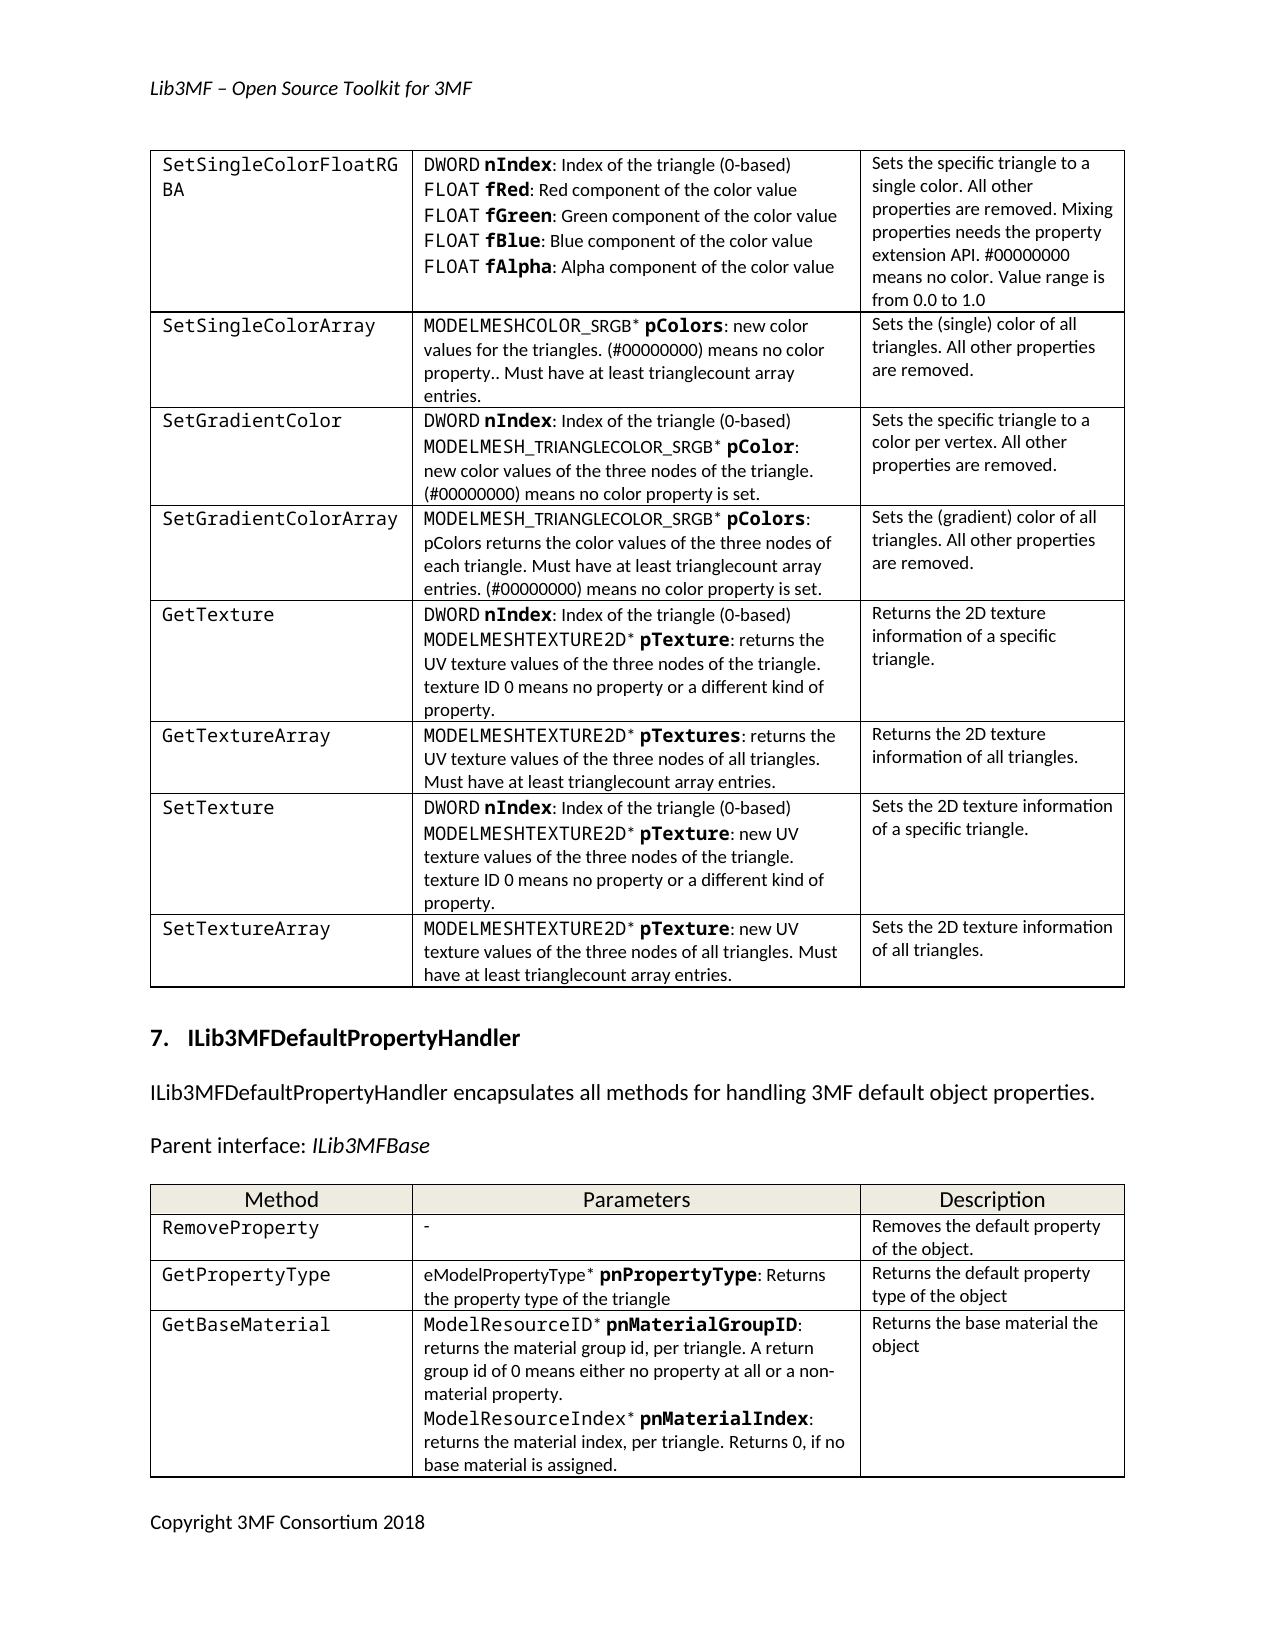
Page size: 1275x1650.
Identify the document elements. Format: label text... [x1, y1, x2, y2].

table_cell - [413, 1215, 860, 1260]
table_cell SetSingleColorFloatRGBA [151, 151, 412, 311]
table_cell MODELMESHTEXTURE2D* pTextures: returns the UV texture values of the three nodes of all triangles. Must have at least trianglecount array entries. [413, 722, 860, 793]
table_cell GetBaseMaterial [151, 1311, 412, 1476]
table_cell SetTextureArray [151, 915, 412, 986]
table_header Parameters [413, 1185, 860, 1213]
table_cell Removes the default property of the object. [861, 1215, 1124, 1260]
table_cell GetTexture [151, 601, 412, 721]
table_cell Returns the default property type of the object [861, 1261, 1124, 1310]
table_cell Returns the 2D texture information of a specific triangle. [861, 601, 1124, 721]
table_cell GetPropertyType [151, 1261, 412, 1310]
table_cell DWORD nIndex: Index of the triangle (0-based) MODELMESH_TRIANGLECOLOR_SRGB* pColor: new color values of the three nodes of the triangle. (#00000000) means no color property is set. [413, 408, 860, 505]
table_cell MODELMESH_TRIANGLECOLOR_SRGB* pColors: pColors returns the color values of the three nodes of each triangle. Must have at least trianglecount array entries. (#00000000) means no color property is set. [413, 506, 860, 600]
table_cell Sets the specific triangle to a color per vertex. All other properties are removed. [861, 408, 1124, 505]
table_cell SetGradientColorArray [151, 506, 412, 600]
table_header Description [861, 1185, 1124, 1213]
table_cell DWORD nIndex: Index of the triangle (0-based) MODELMESHTEXTURE2D* pTexture: new UV texture values of the three nodes of the triangle. texture ID 0 means no property or a different kind of property. [413, 794, 860, 914]
table_cell RemoveProperty [151, 1215, 412, 1260]
table_cell GetTextureArray [151, 722, 412, 793]
table_cell SetSingleColorArray [151, 313, 412, 407]
table_cell Sets the (single) color of all triangles. All other properties are removed. [861, 313, 1124, 407]
table_cell MODELMESHCOLOR_SRGB* pColors: new color values for the triangles. (#00000000) means no color property.. Must have at least trianglecount array entries. [413, 313, 860, 407]
table_cell ModelResourceID* pnMaterialGroupID: returns the material group id, per triangle. A return group id of 0 means either no property at all or a non-material property. ModelResourceIndex* pnMaterialIndex: returns the material index, per triangle. Returns 0, if no base material is assigned. [413, 1311, 860, 1476]
list ILib3MFDefaultPropertyHandler [150, 1022, 1125, 1053]
table_cell Sets the 2D texture information of a specific triangle. [861, 794, 1124, 914]
table_cell SetGradientColor [151, 408, 412, 505]
text ILib3MFDefaultPropertyHandler encapsulates all methods for handling 3MF default object properties. [150, 1078, 1125, 1106]
table_cell Returns the base material the object [861, 1311, 1124, 1476]
table_cell MODELMESHTEXTURE2D* pTexture: new UV texture values of the three nodes of all triangles. Must have at least trianglecount array entries. [413, 915, 860, 986]
table_cell eModelPropertyType* pnPropertyType: Returns the property type of the triangle [413, 1261, 860, 1310]
text Parent interface: ILib3MFBase [150, 1131, 1125, 1159]
table_cell DWORD nIndex: Index of the triangle (0-based) FLOAT fRed: Red component of the color value FLOAT fGreen: Green component of the color value FLOAT fBlue: Blue component of the color value FLOAT fAlpha: Alpha component of the color value [413, 151, 860, 311]
table_cell Returns the 2D texture information of all triangles. [861, 722, 1124, 793]
table_cell DWORD nIndex: Index of the triangle (0-based) MODELMESHTEXTURE2D* pTexture: returns the UV texture values of the three nodes of the triangle. texture ID 0 means no property or a different kind of property. [413, 601, 860, 721]
table_cell Sets the (gradient) color of all triangles. All other properties are removed. [861, 506, 1124, 600]
table_cell Sets the specific triangle to a single color. All other properties are removed. Mixing properties needs the property extension API. #00000000 means no color. Value range is from 0.0 to 1.0 [861, 151, 1124, 311]
table_cell Sets the 2D texture information of all triangles. [861, 915, 1124, 986]
table_cell SetTexture [151, 794, 412, 914]
table_header Method [151, 1185, 412, 1213]
